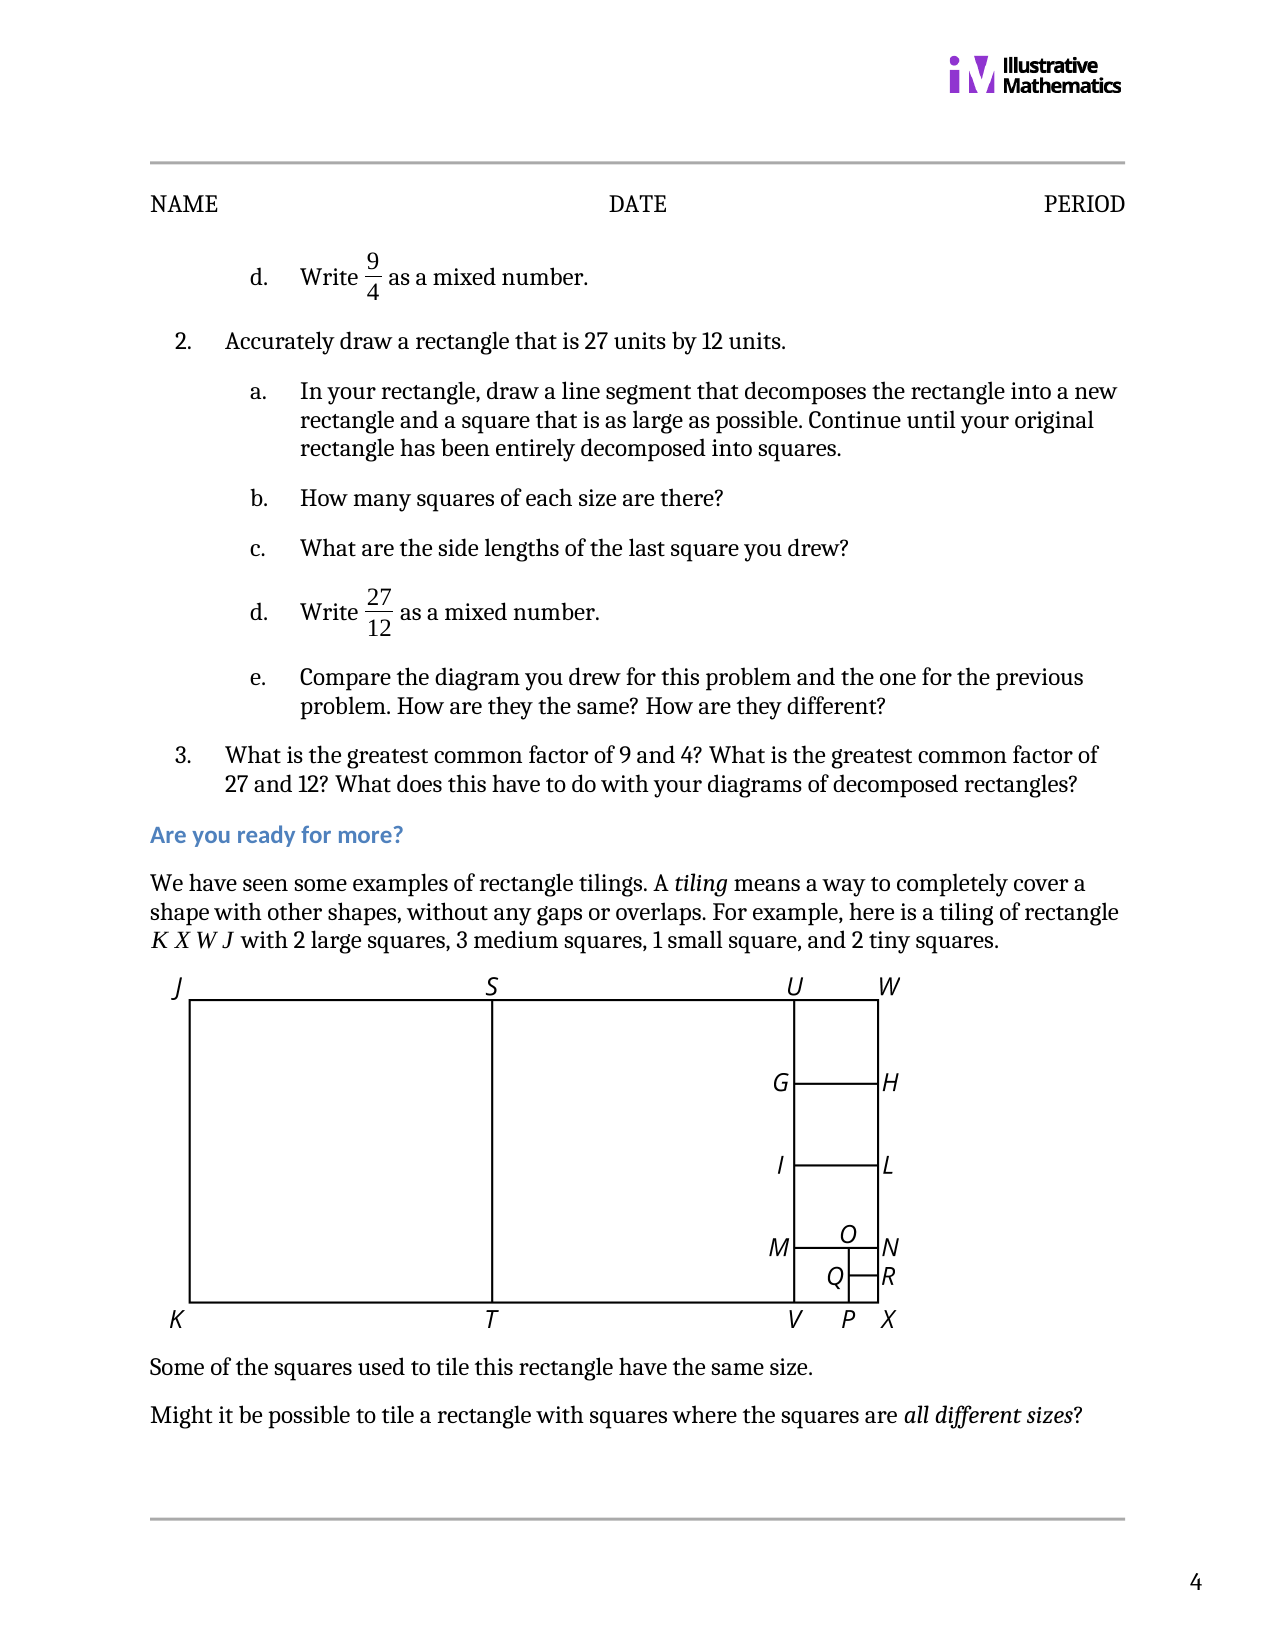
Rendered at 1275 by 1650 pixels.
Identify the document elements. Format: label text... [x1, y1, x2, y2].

list Write as a mixed number. [250, 247, 1125, 306]
list What is the greatest common factor of 9 and 4? What is the greatest common factor of 27 and 12? What does this have to do with your diagrams of decomposed rectangles? [175, 741, 1125, 799]
text Might it be possible to tile a rectangle with squares where the squares are all different sizes? [150, 1401, 1125, 1429]
list What are the side lengths of the last square you drew? [250, 533, 1125, 562]
text Some of the squares used to tile this rectangle have the same size. [150, 1353, 1125, 1382]
list Write as a mixed number. [250, 583, 1125, 642]
picture [168, 973, 901, 1335]
list Accurately draw a rectangle that is 27 units by 12 units. [175, 327, 1125, 356]
list Compare the diagram you drew for this problem and the one for the previous problem. How are they the same? How are they different? [250, 663, 1125, 720]
list How many squares of each size are there? [250, 484, 1125, 513]
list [250, 377, 1125, 463]
subtitle Are you ready for more? [150, 819, 1125, 850]
picture [949, 55, 1121, 93]
text We have seen some examples of rectangle tilings. A tiling means a way to completely cover a shape with other shapes, without any gaps or overlaps. For example, here is a tiling of rectangle with 2 large squares, 3 medium squares, 1 small square, and 2 tiny squares. [150, 869, 1125, 955]
